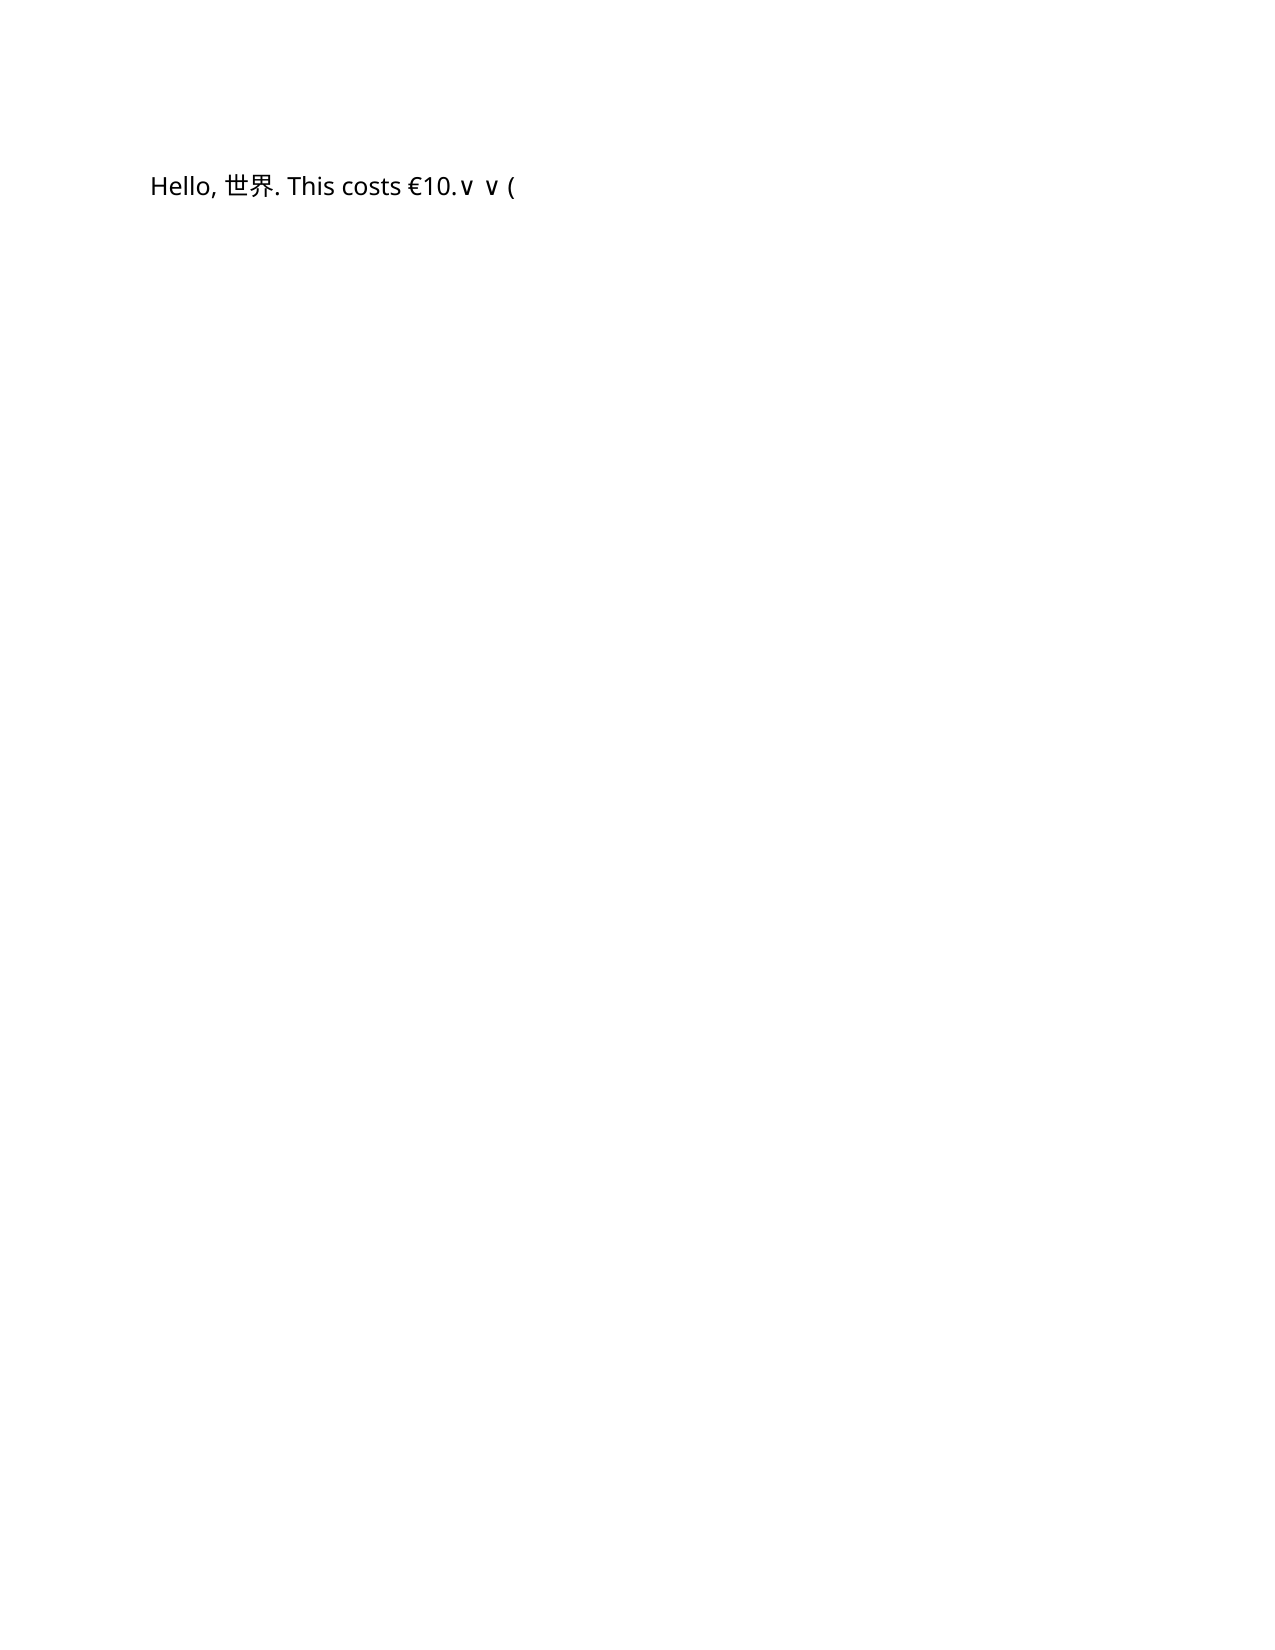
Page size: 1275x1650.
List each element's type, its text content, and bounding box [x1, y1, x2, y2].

text Hello, 世界. This costs €10.∨∨( [150, 169, 1125, 203]
